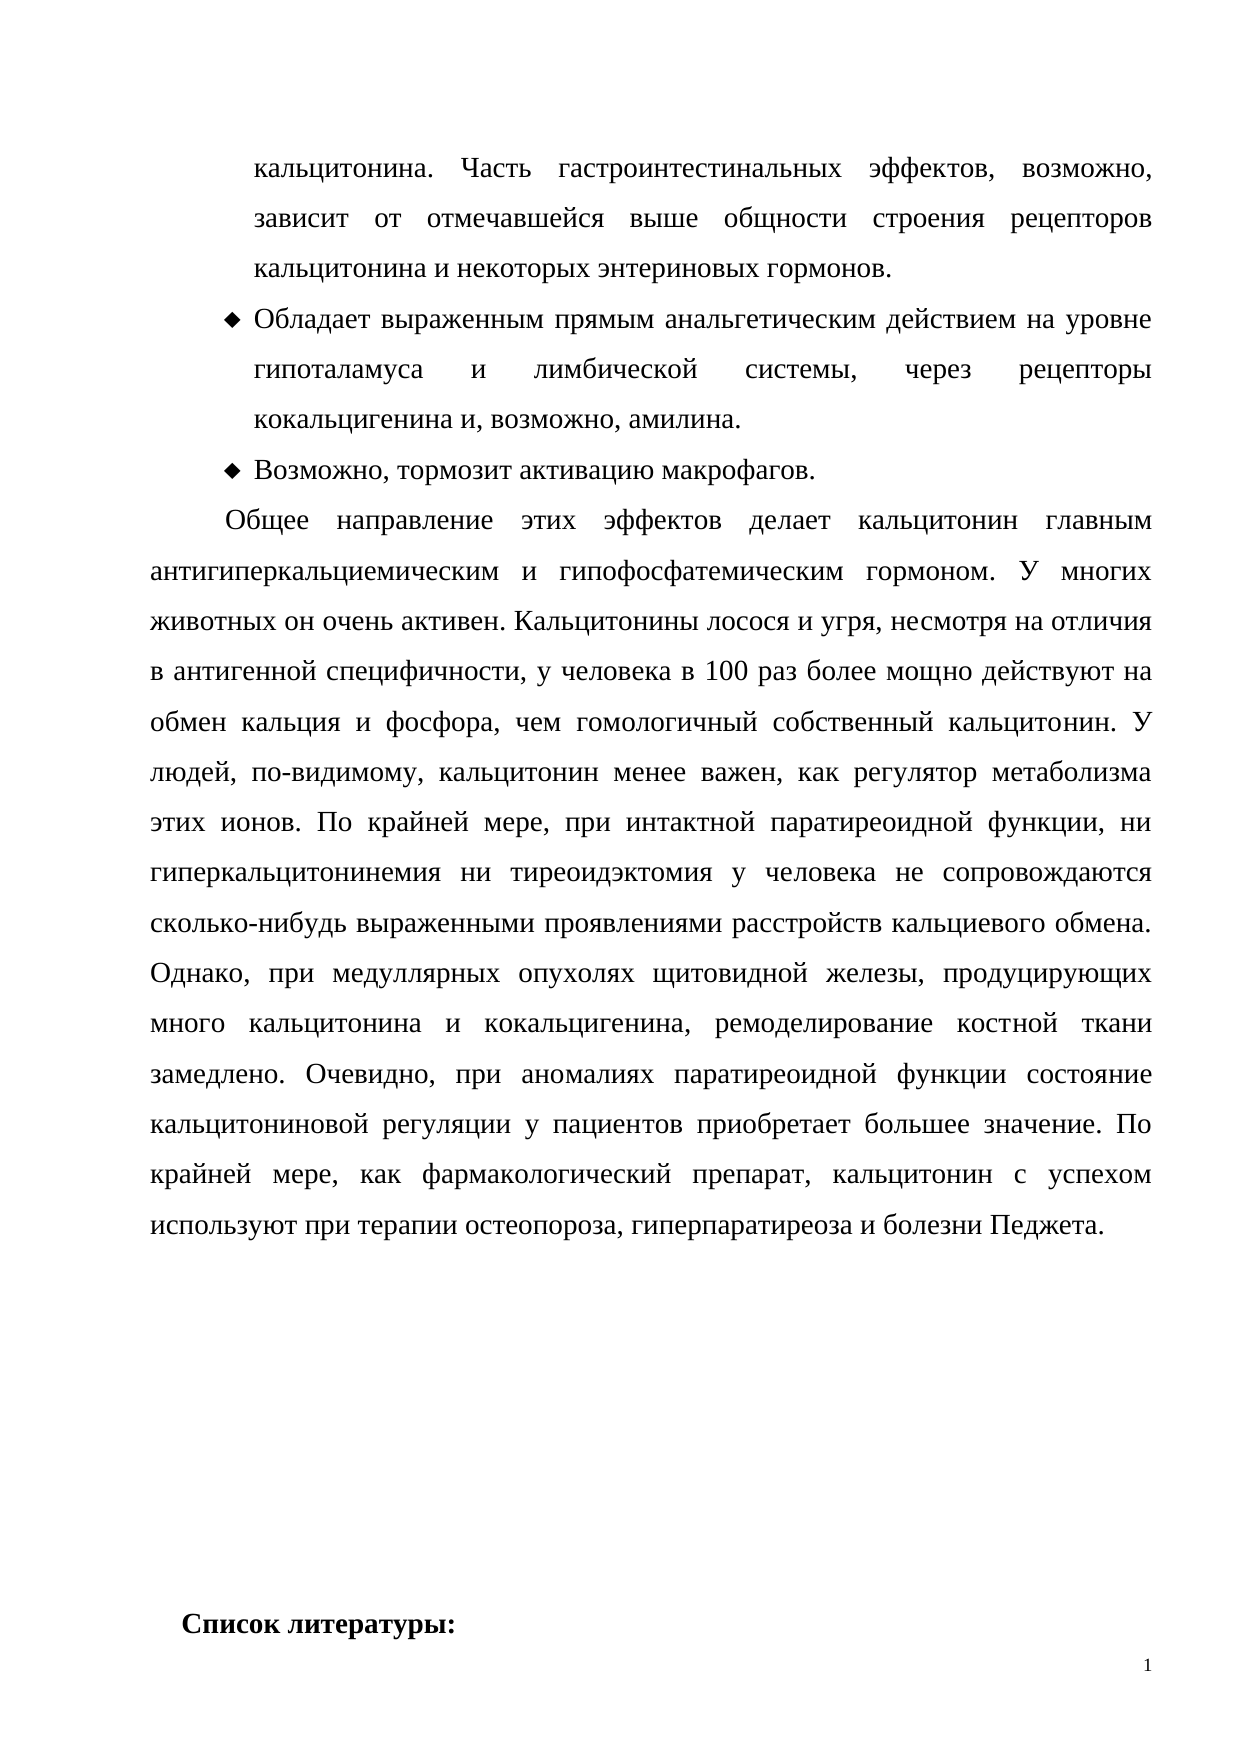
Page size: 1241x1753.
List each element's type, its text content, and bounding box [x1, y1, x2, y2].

text Список литературы: [150, 1607, 1152, 1640]
list Возможно, тормозит активацию макрофагов. [224, 452, 1152, 486]
list Обладает выраженным прямым анальгетическим действием на уровне гипоталамуса и лимбической системы, через рецепторы кокальцигенина и, возможно, амилина. [224, 301, 1152, 435]
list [224, 150, 1152, 284]
text Общее направление этих эффектов делает кальцитонин главным антигиперкальциемическим и гипофосфатемическим гормоном. У многих животных он очень активен. Кальцитонины лосося и угря, несмотря на отличия в антигенной специфичности, у человека в 100 раз более мощно действуют на обмен кальция и фосфора, чем гомологичный собственный кальцитонин. У людей, по-видимому, кальцитонин менее важен, как регулятор метаболизма этих ионов. По крайней мере, при интактной паратиреоидной функции, ни гиперкальцитонинемия ни тиреоидэктомия у человека не сопровождаются сколько-нибудь выраженными проявлениями расстройств кальциевого обмена. Однако, при медуллярных опухолях щитовидной железы, продуцирующих много кальцитонина и кокальцигенина, ремоделирование костной ткани замедлено. Очевидно, при аномалиях паратиреоидной функции состояние кальцитониновой регуляции у пациентов приобретает большее значение. По крайней мере, как фармакологический препарат, кальцитонин с успехом используют при терапии остеопороза, гиперпаратиреоза и болезни Педжета. [150, 502, 1152, 1240]
